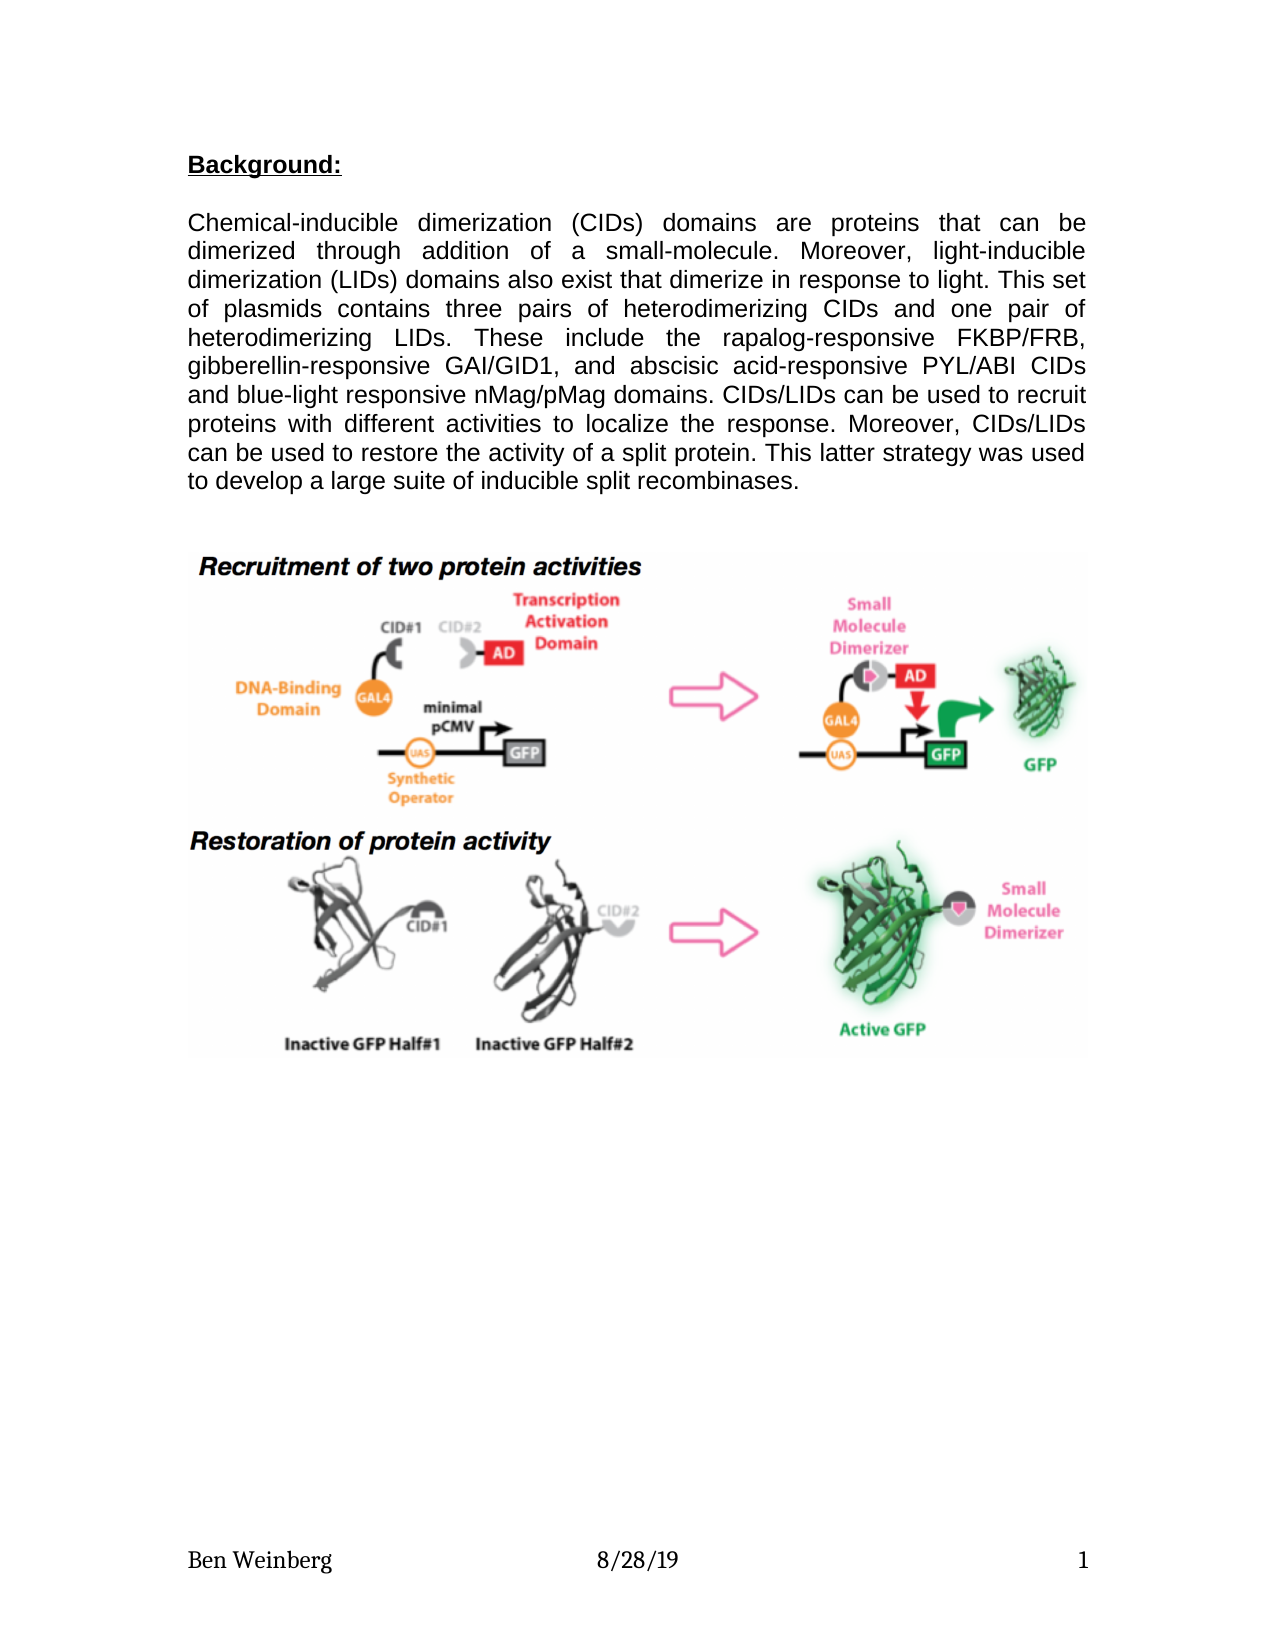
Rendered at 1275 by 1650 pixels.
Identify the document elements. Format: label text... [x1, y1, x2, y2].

picture [187, 552, 1088, 1058]
text Background: [187, 150, 1087, 179]
text Chemical-inducible dimerization (CIDs) domains are proteins that can be dimerized through addition of a small-molecule. Moreover, light-inducible dimerization (LIDs) domains also exist that dimerize in response to light. This set of plasmids contains three pairs of heterodimerizing CIDs and one pair of heterodimerizing LIDs. These include the rapalog-responsive FKBP/FRB, gibberellin-responsive GAI/GID1, and abscisic acid-responsive PYL/ABI CIDs and blue-light responsive nMag/pMag domains. CIDs/LIDs can be used to recruit proteins with different activities to localize the response. Moreover, CIDs/LIDs can be used to restore the activity of a split protein. This latter strategy was used to develop a large suite of inducible split recombinases. [187, 207, 1087, 495]
